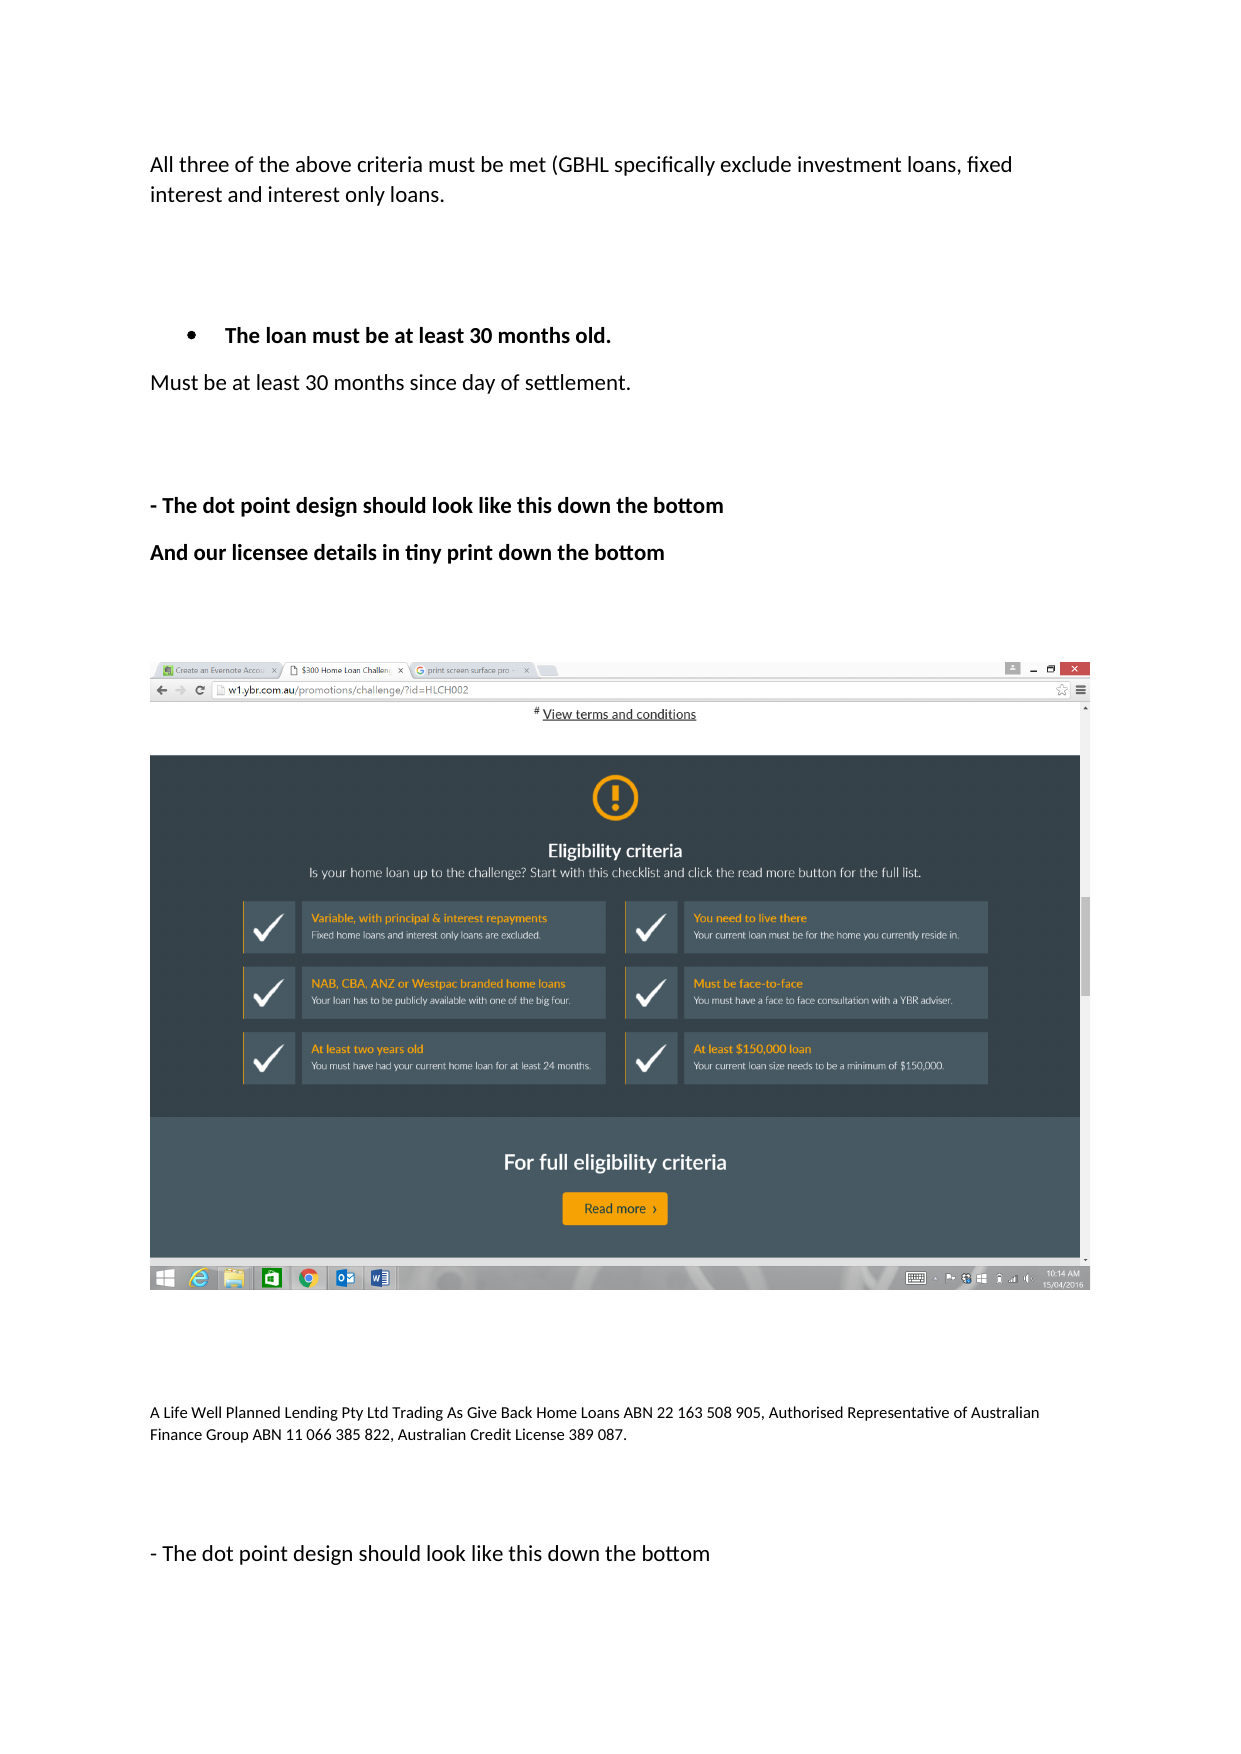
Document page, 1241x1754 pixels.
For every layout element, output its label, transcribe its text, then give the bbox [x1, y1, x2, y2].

text Must be at least 30 months since day of settlement. [150, 368, 1090, 396]
text A Life Well Planned Lending Pty Ltd Trading As Give Back Home Loans ABN 22 163 508 905, Authorised Representative of Australian Finance Group ABN 11 066 385 822, Australian Credit License 389 087. [150, 1402, 1090, 1444]
text All three of the above criteria must be met (GBHL specifically exclude investment loans, fixed interest and interest only loans. [150, 150, 1090, 208]
text - The dot point design should look like this down the bottom [150, 1509, 1090, 1567]
picture [150, 662, 1091, 1290]
text - The dot point design should look like this down the bottom [150, 461, 1090, 520]
list The loan must be at least 30 months old. [187, 321, 1090, 349]
text And our licensee details in tiny print down the bottom [150, 538, 1090, 567]
